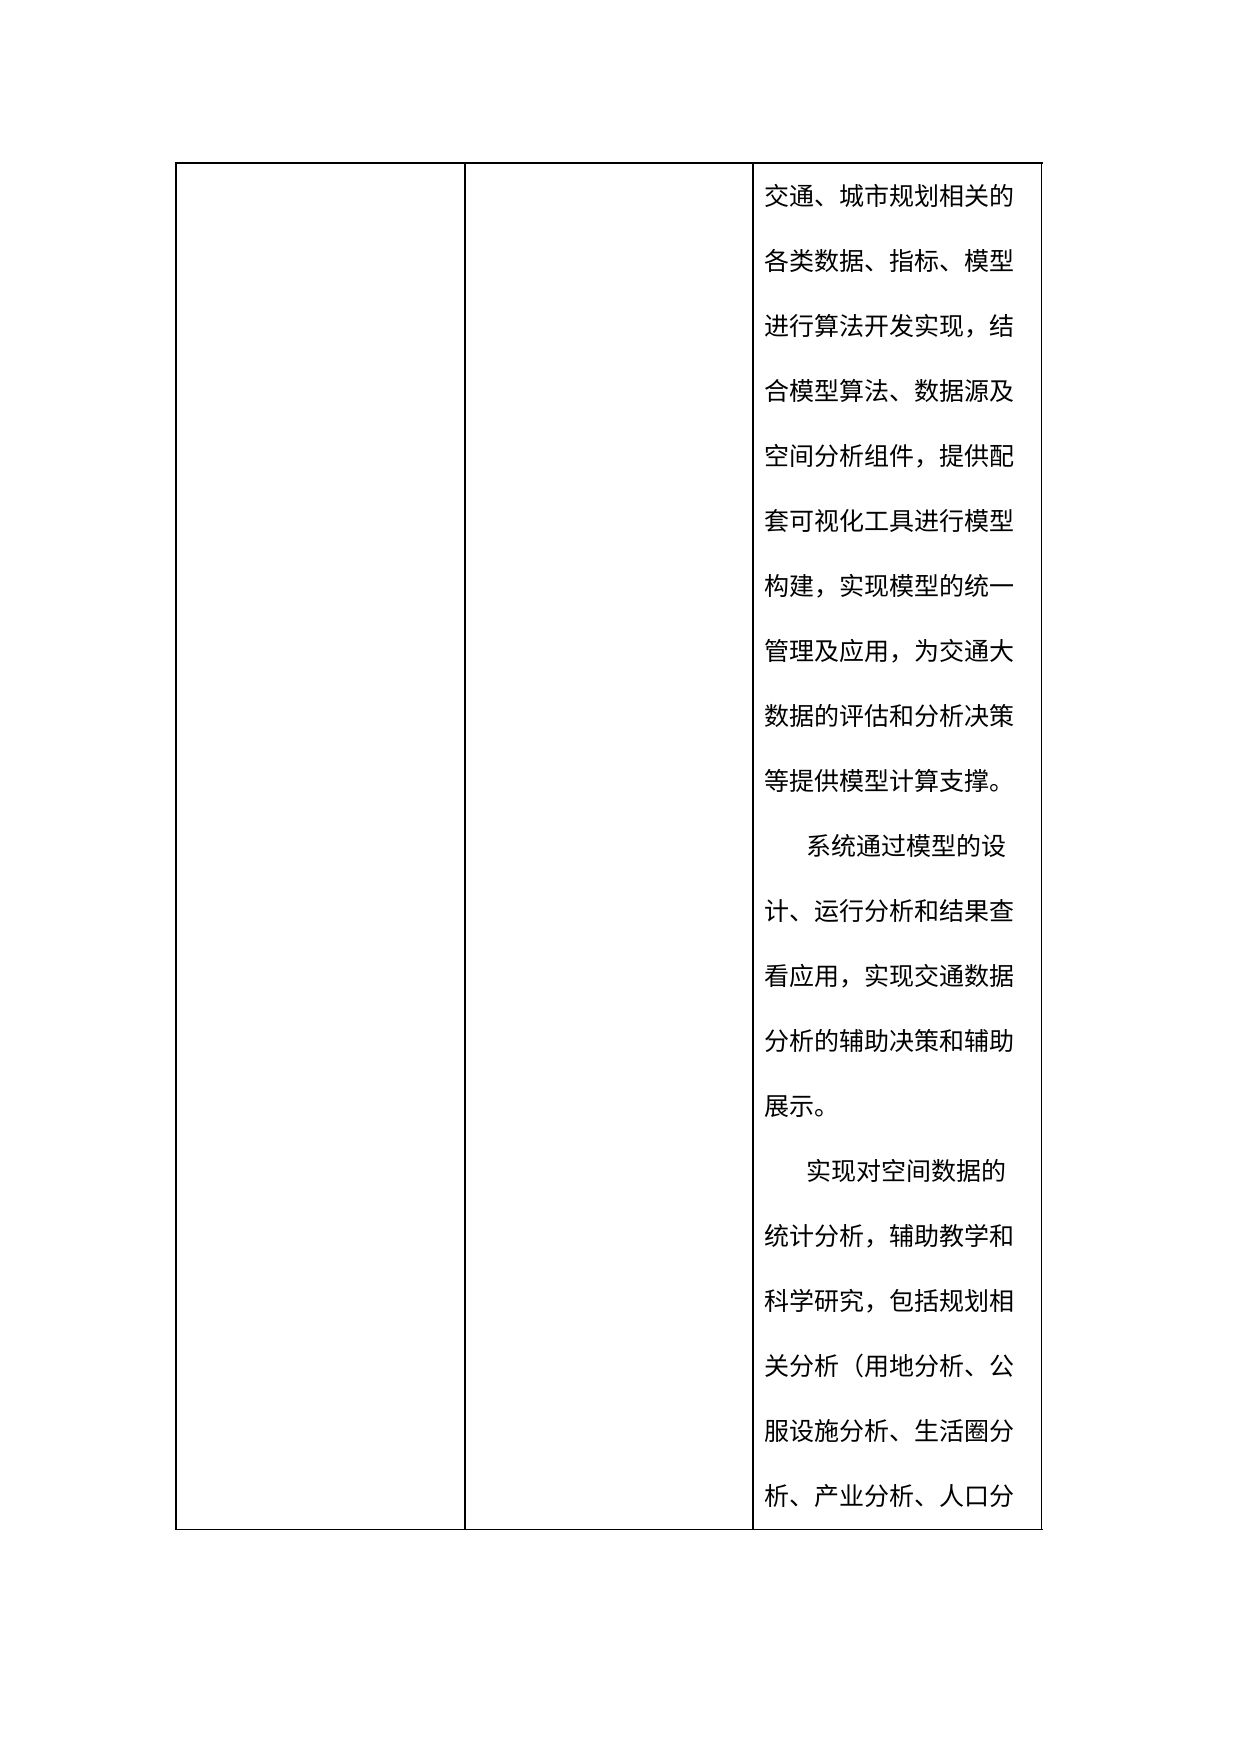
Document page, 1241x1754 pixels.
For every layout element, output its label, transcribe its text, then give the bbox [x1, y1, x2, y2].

table_cell [177, 164, 464, 1528]
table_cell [754, 164, 1041, 1528]
table_cell 1 [466, 164, 752, 1528]
